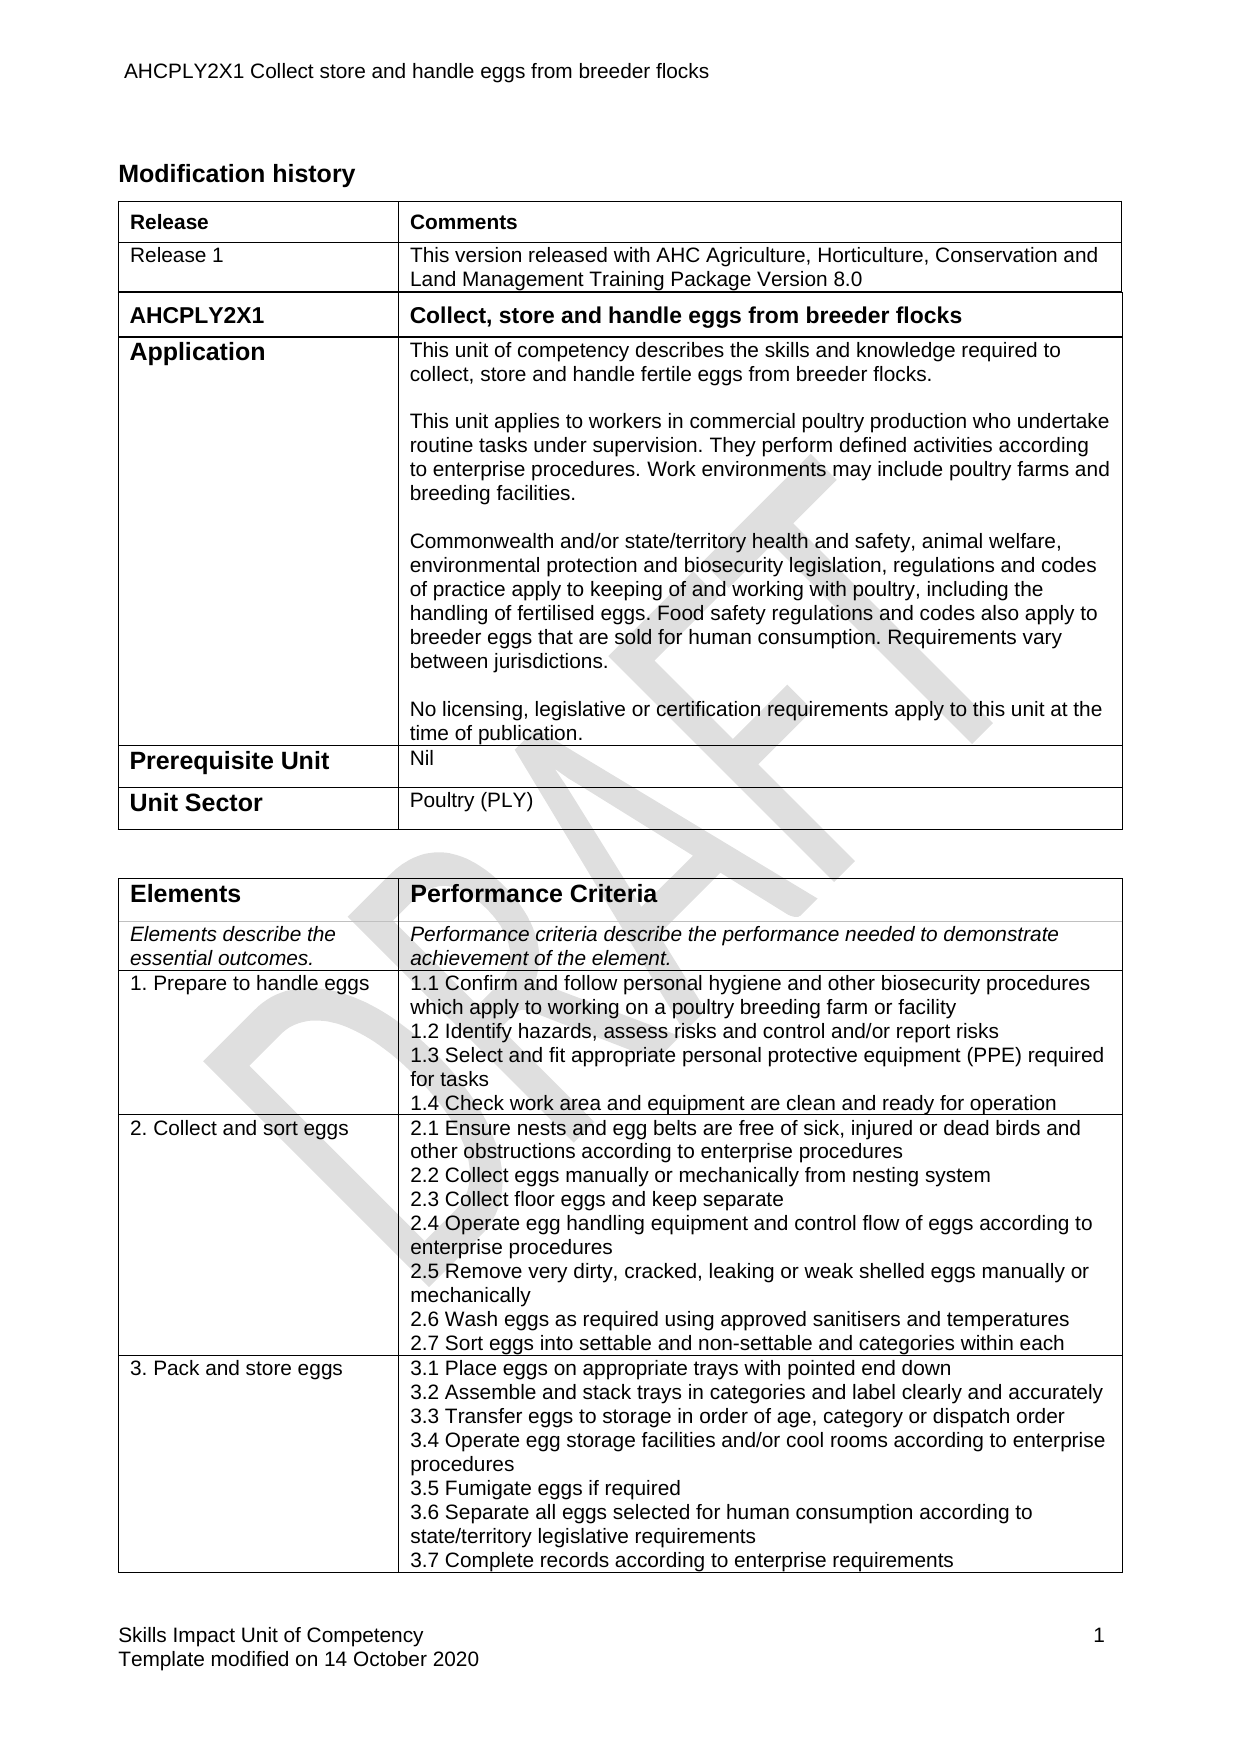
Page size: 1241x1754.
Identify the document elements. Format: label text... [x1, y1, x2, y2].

table_cell Nil [399, 746, 1122, 787]
table_cell 2. Collect and sort eggs [119, 1115, 398, 1355]
table_header Collect, store and handle eggs from breeder flocks [399, 293, 1122, 336]
table_cell 3.1 Place eggs on appropriate trays with pointed end down 3.2 Assemble and stack trays in categories and label clearly and accurately 3.3 Transfer eggs to storage in order of age, category or dispatch order 3.4 Operate egg storage facilities and/or cool rooms according to enterprise procedures 3.5 Fumigate eggs if required 3.6 Separate all eggs selected for human consumption according to state/territory legislative requirements 3.7 Complete records according to enterprise requirements [399, 1356, 1122, 1572]
table_cell This unit of competency describes the skills and knowledge required to collect, store and handle fertile eggs from breeder flocks. This unit applies to workers in commercial poultry production who undertake routine tasks under supervision. They perform defined activities according to enterprise procedures. Work environments may include poultry farms and breeding facilities. Commonwealth and/or state/territory health and safety, animal welfare, environmental protection and biosecurity legislation, regulations and codes of practice apply to keeping of and working with poultry, including the handling of fertilised eggs. Food safety regulations and codes also apply to breeder eggs that are sold for human consumption. Requirements vary between jurisdictions. No licensing, legislative or certification requirements apply to this unit at the time of publication. [399, 338, 1122, 745]
table_cell 3. Pack and store eggs [119, 1356, 398, 1572]
table_cell This version released with AHC Agriculture, Horticulture, Conservation and Land Management Training Package Version 8.0 [399, 243, 1121, 291]
table_cell 1.1 Confirm and follow personal hygiene and other biosecurity procedures which apply to working on a poultry breeding farm or facility 1.2 Identify hazards, assess risks and control and/or report risks 1.3 Select and fit appropriate personal protective equipment (PPE) required for tasks 1.4 Check work area and equipment are clean and ready for operation [399, 971, 1122, 1114]
table_header Release [119, 202, 398, 242]
table_cell Release 1 [119, 243, 398, 291]
table_cell Prerequisite Unit [119, 746, 398, 787]
table_cell Performance criteria describe the performance needed to demonstrate achievement of the element. [399, 922, 1122, 969]
table_header Elements [119, 879, 398, 921]
table_header Comments [399, 202, 1121, 242]
table_header Performance Criteria [399, 879, 1122, 921]
table_cell 2.1 Ensure nests and egg belts are free of sick, injured or dead birds and other obstructions according to enterprise procedures 2.2 Collect eggs manually or mechanically from nesting system 2.3 Collect floor eggs and keep separate 2.4 Operate egg handling equipment and control flow of eggs according to enterprise procedures 2.5 Remove very dirty, cracked, leaking or weak shelled eggs manually or mechanically 2.6 Wash eggs as required using approved sanitisers and temperatures 2.7 Sort eggs into settable and non-settable and categories within each [399, 1115, 1122, 1355]
subtitle Modification history [118, 159, 1122, 188]
table_cell Elements describe the essential outcomes. [119, 922, 398, 969]
table_cell 1. Prepare to handle eggs [119, 971, 398, 1114]
table_cell Unit Sector [119, 788, 398, 829]
table_cell Application [119, 338, 398, 745]
table_cell Poultry (PLY) [399, 788, 1122, 829]
table_header AHCPLY2X1 [119, 293, 398, 336]
